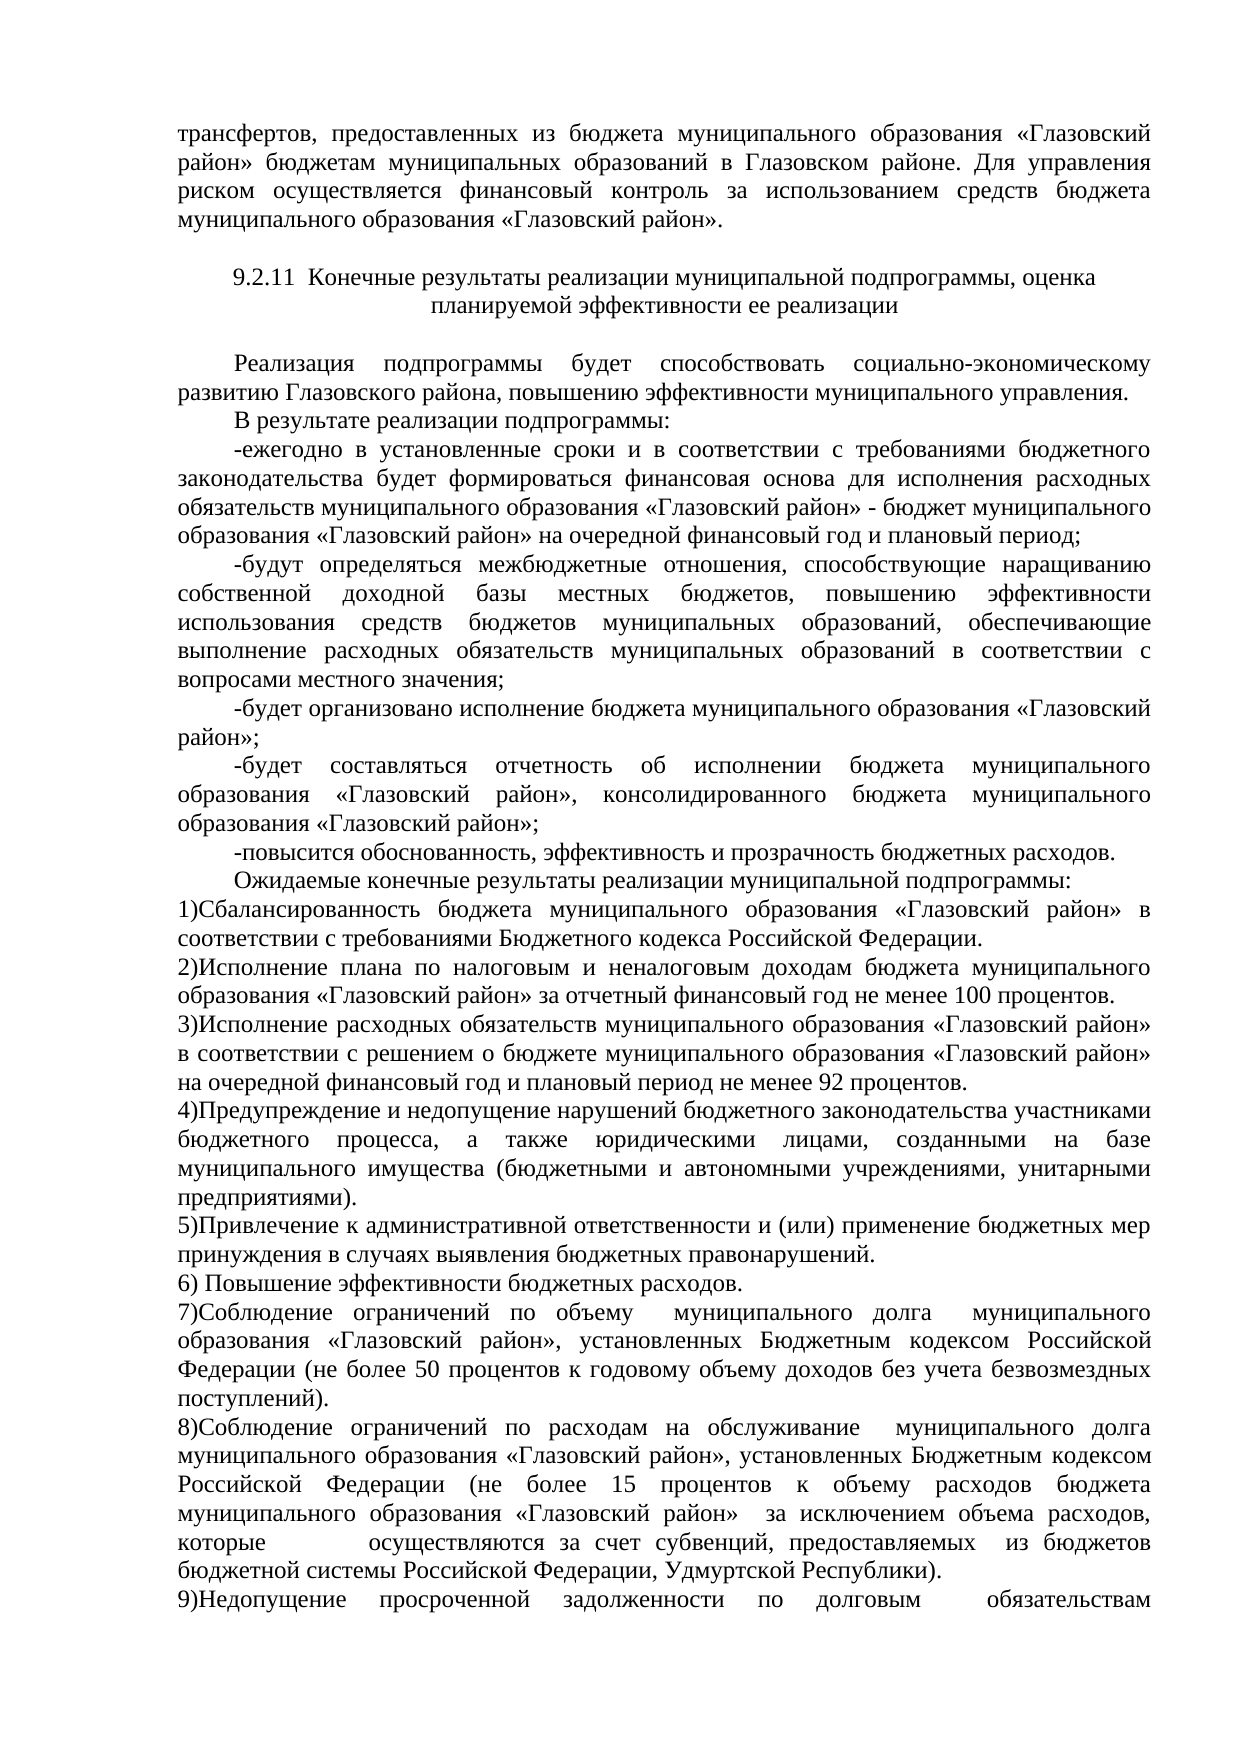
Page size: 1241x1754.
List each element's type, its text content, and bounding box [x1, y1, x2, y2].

text -будет организовано исполнение бюджета муниципального образования «Глазовский район»; [177, 693, 1152, 751]
text -будут определяться межбюджетные отношения, способствующие наращиванию собственной доходной базы местных бюджетов, повышению эффективности использования средств бюджетов муниципальных образований, обеспечивающие выполнение расходных обязательств муниципальных образований в соответствии с вопросами местного значения; [177, 549, 1152, 693]
text Реализация подпрограммы будет способствовать социально-экономическому развитию Глазовского района, повышению эффективности муниципального управления. [177, 348, 1152, 406]
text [177, 1584, 1152, 1613]
text 8)Соблюдение ограничений по расходам на обслуживание муниципального долга муниципального образования «Глазовский район», установленных Бюджетным кодексом Российской Федерации (не более 15 процентов к объему расходов бюджета муниципального образования «Глазовский район» за исключением объема расходов, которые осуществляются за счет субвенций, предоставляемых из бюджетов бюджетной системы Российской Федерации, Удмуртской Республики). [177, 1412, 1152, 1584]
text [177, 118, 1152, 233]
text В результате реализации подпрограммы: [177, 406, 1152, 434]
text 6) Повышение эффективности бюджетных расходов. [177, 1268, 1152, 1297]
text 5)Привлечение к административной ответственности и (или) применение бюджетных мер принуждения в случаях выявления бюджетных правонарушений. [177, 1211, 1152, 1268]
text -ежегодно в установленные сроки и в соответствии с требованиями бюджетного законодательства будет формироваться финансовая основа для исполнения расходных обязательств муниципального образования «Глазовский район» - бюджет муниципального образования «Глазовский район» на очередной финансовый год и плановый период; [177, 434, 1152, 549]
text 7)Соблюдение ограничений по объему муниципального долга муниципального образования «Глазовский район», установленных Бюджетным кодексом Российской Федерации (не более 50 процентов к годовому объему доходов без учета безвозмездных поступлений). [177, 1297, 1152, 1412]
text 9.2.11 Конечные результаты реализации муниципальной подпрограммы, оценка планируемой эффективности ее реализации [177, 262, 1152, 319]
text -повысится обоснованность, эффективность и прозрачность бюджетных расходов. [177, 837, 1152, 866]
text Ожидаемые конечные результаты реализации муниципальной подпрограммы: [177, 866, 1152, 894]
text 1)Сбалансированность бюджета муниципального образования «Глазовский район» в соответствии с требованиями Бюджетного кодекса Российской Федерации. [177, 894, 1152, 952]
text 2)Исполнение плана по налоговым и неналоговым доходам бюджета муниципального образования «Глазовский район» за отчетный финансовый год не менее 100 процентов. [177, 952, 1152, 1009]
text -будет составляться отчетность об исполнении бюджета муниципального образования «Глазовский район», консолидированного бюджета муниципального образования «Глазовский район»; [177, 751, 1152, 837]
text 3)Исполнение расходных обязательств муниципального образования «Глазовский район» в соответствии с решением о бюджете муниципального образования «Глазовский район» на очередной финансовый год и плановый период не менее 92 процентов. [177, 1009, 1152, 1096]
text 4)Предупреждение и недопущение нарушений бюджетного законодательства участниками бюджетного процесса, а также юридическими лицами, созданными на базе муниципального имущества (бюджетными и автономными учреждениями, унитарными предприятиями). [177, 1096, 1152, 1211]
